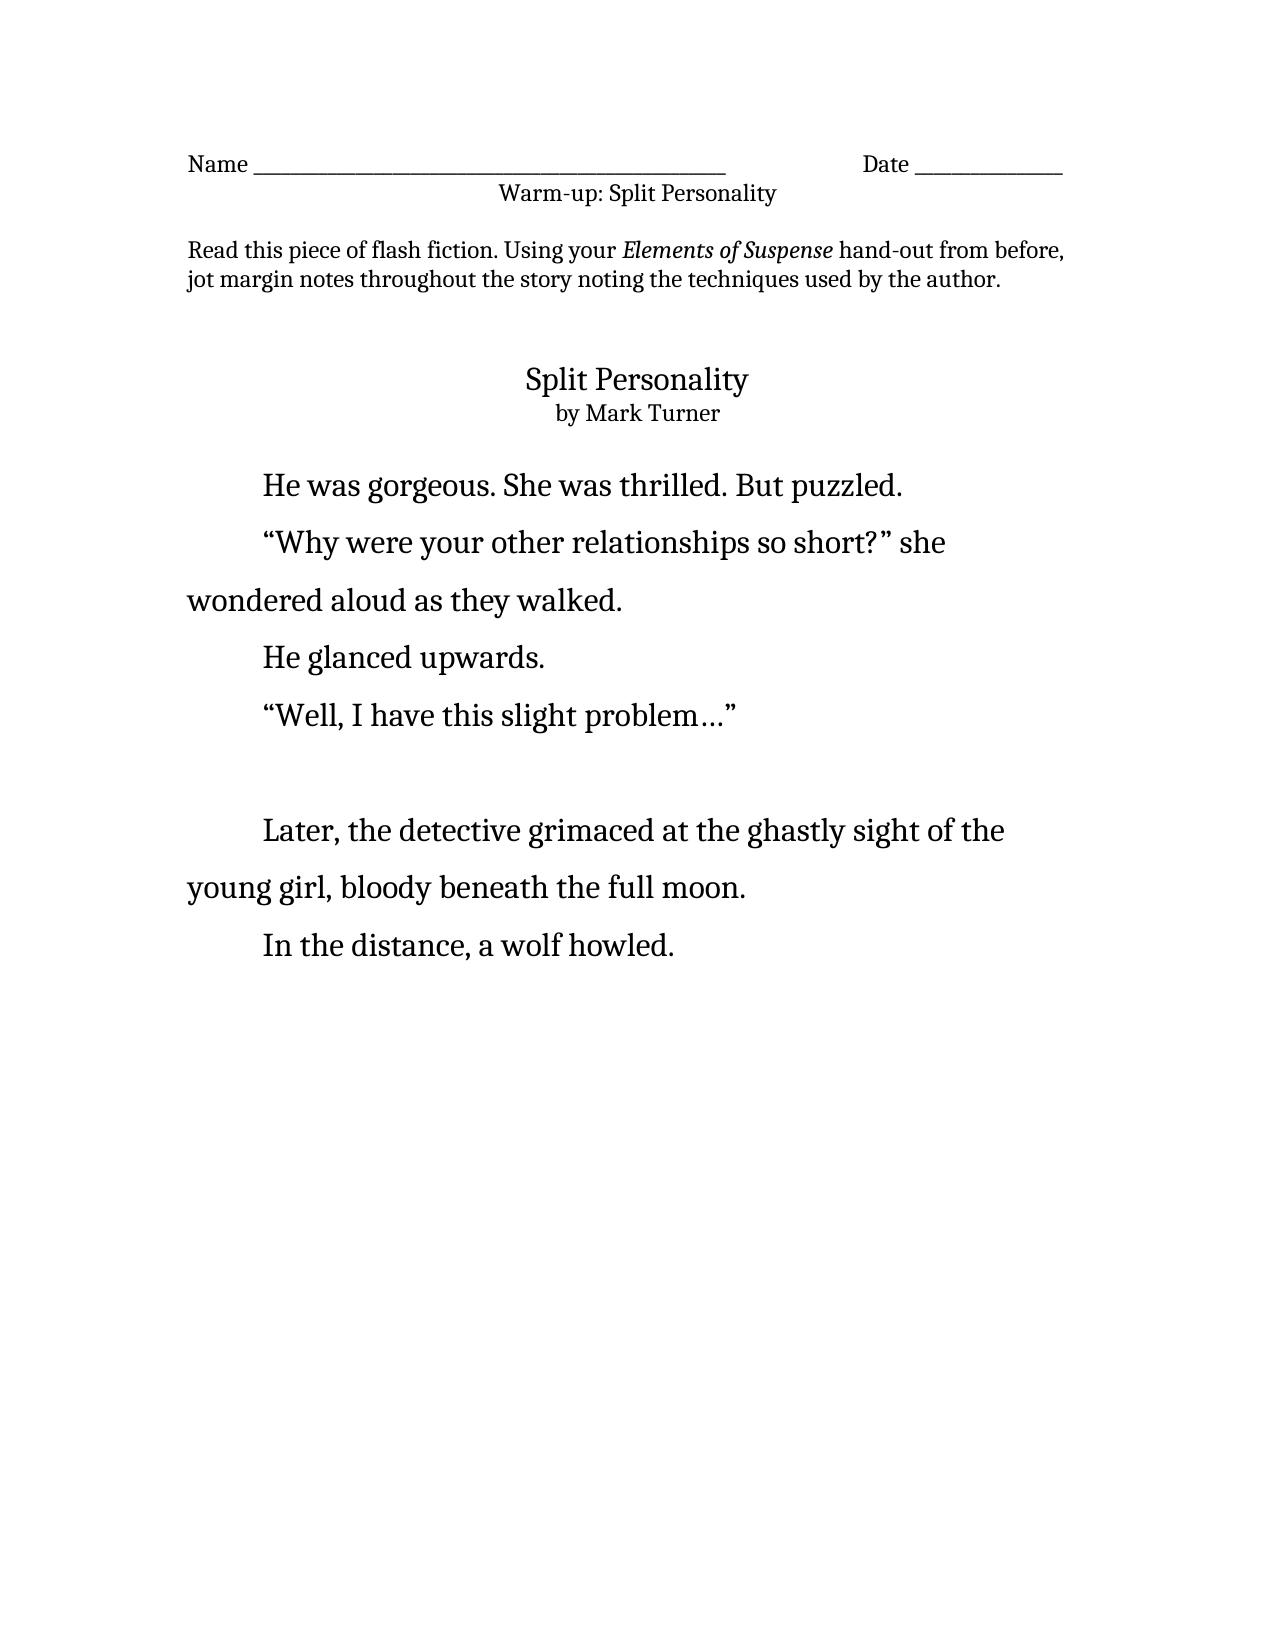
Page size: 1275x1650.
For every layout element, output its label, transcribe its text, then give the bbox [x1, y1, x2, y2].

text Warm-up: Split Personality [187, 179, 1087, 207]
text He glanced upwards. [187, 639, 1087, 677]
text Split Personality [187, 361, 1087, 399]
text He was gorgeous. She was thrilled. But puzzled. [187, 466, 1087, 504]
text In the distance, a wolf howled. [187, 926, 1087, 964]
text “Why were your other relationships so short?” she wondered aloud as they walked. [187, 524, 1087, 619]
text by Mark Turner [187, 399, 1087, 428]
text Read this piece of flash fiction. Using your Elements of Suspense hand-out from before, jot margin notes throughout the story noting the techniques used by the author. [187, 236, 1087, 294]
text Later, the detective grimaced at the ghastly sight of the young girl, bloody beneath the full moon. [187, 811, 1087, 907]
text Name ___________________________________________________ Date ________________ [187, 150, 1087, 179]
text “Well, I have this slight problem…” [187, 696, 1087, 734]
